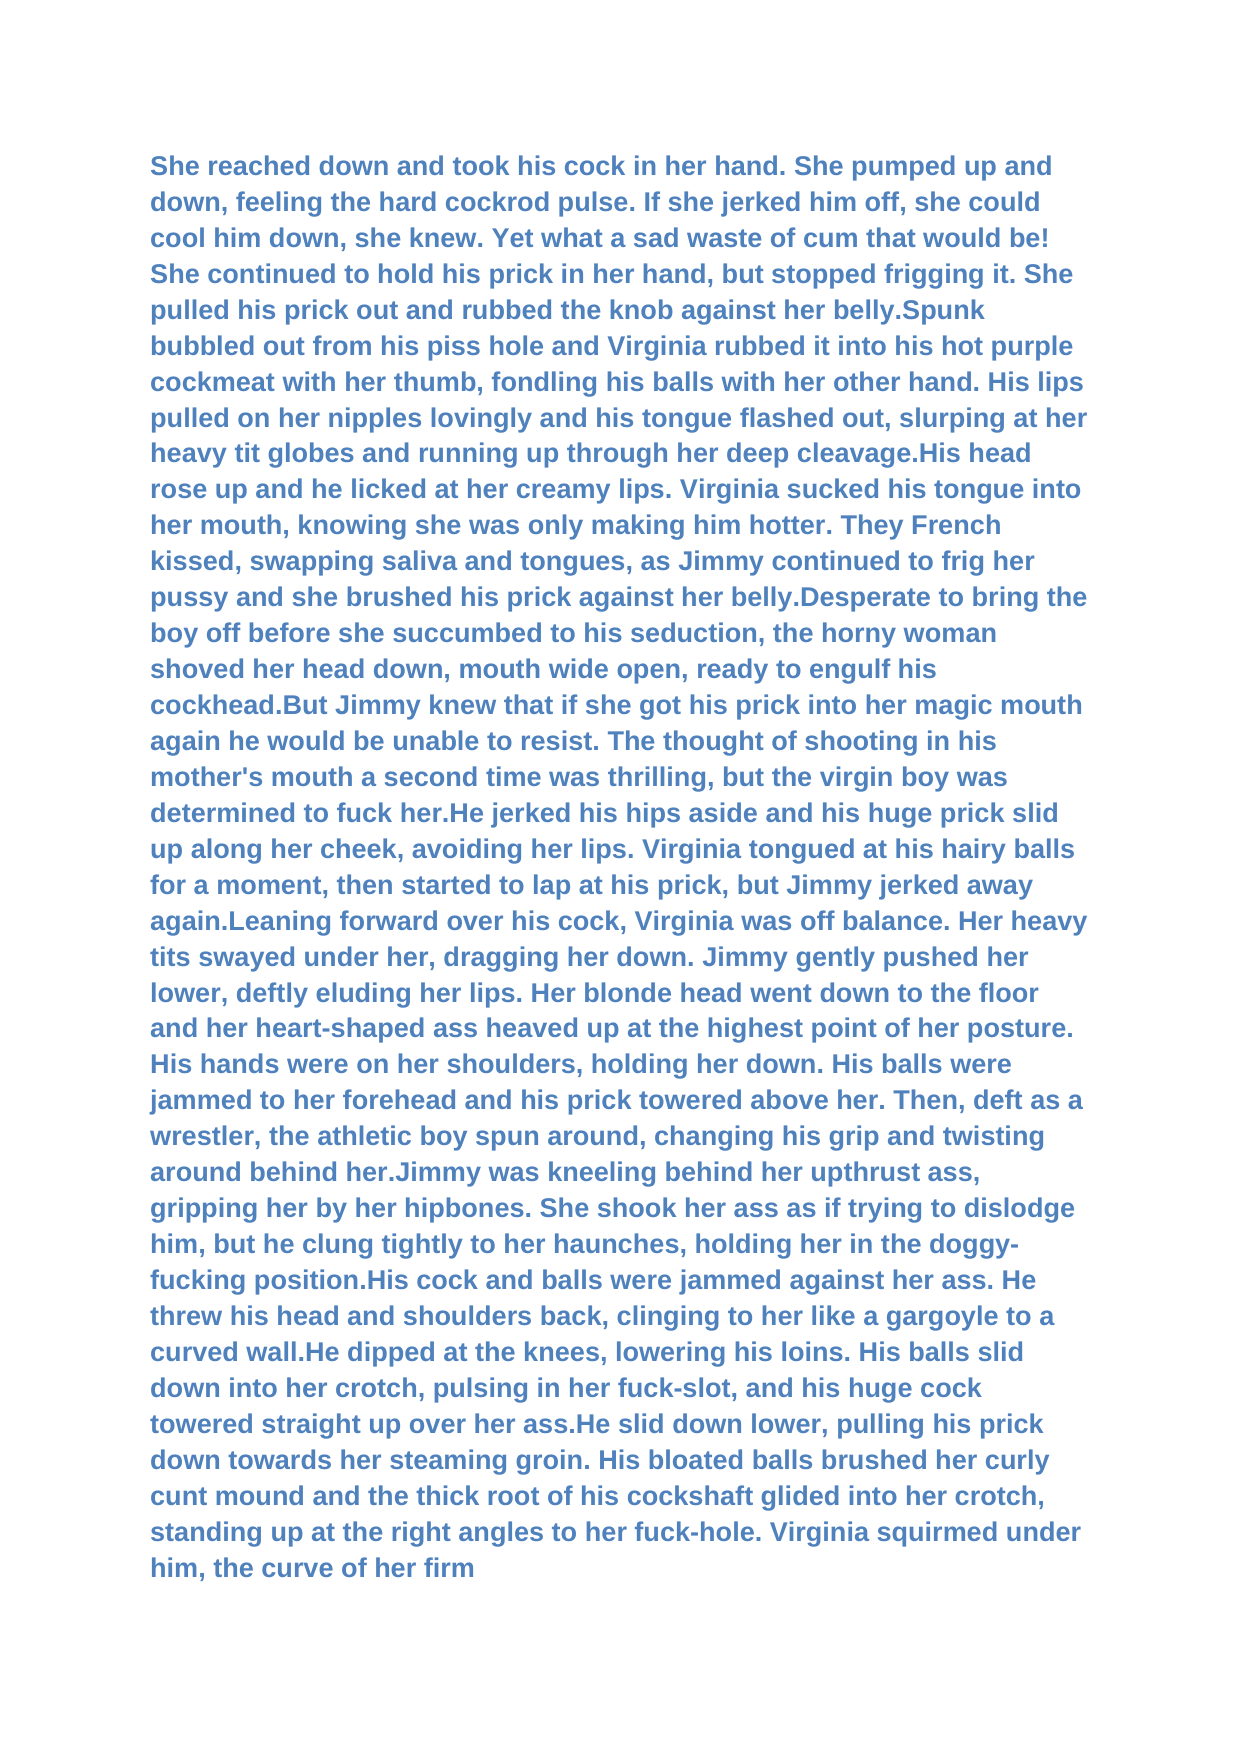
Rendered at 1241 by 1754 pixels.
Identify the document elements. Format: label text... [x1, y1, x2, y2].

subtitle She reached down and took his cock in her hand. She pumped up and down, feeling the hard cockrod pulse. If she jerked him off, she could cool him down, she knew. Yet what a sad waste of cum that would be! She continued to hold his prick in her hand, but stopped frigging it. She pulled his prick out and rubbed the knob against her belly.Spunk bubbled out from his piss hole and Virginia rubbed it into his hot purple cockmeat with her thumb, fondling his balls with her other hand. His lips pulled on her nipples lovingly and his tongue flashed out, slurping at her heavy tit globes and running up through her deep cleavage.His head rose up and he licked at her creamy lips. Virginia sucked his tongue into her mouth, knowing she was only making him hotter. They French kissed, swapping saliva and tongues, as Jimmy continued to frig her pussy and she brushed his prick against her belly.Desperate to bring the boy off before she succumbed to his seduction, the horny woman shoved her head down, mouth wide open, ready to engulf his cockhead.But Jimmy knew that if she got his prick into her magic mouth again he would be unable to resist. The thought of shooting in his mother's mouth a second time was thrilling, but the virgin boy was determined to fuck her.He jerked his hips aside and his huge prick slid up along her cheek, avoiding her lips. Virginia tongued at his hairy balls for a moment, then started to lap at his prick, but Jimmy jerked away again.Leaning forward over his cock, Virginia was off balance. Her heavy tits swayed under her, dragging her down. Jimmy gently pushed her lower, deftly eluding her lips. Her blonde head went down to the floor and her heart-shaped ass heaved up at the highest point of her posture. His hands were on her shoulders, holding her down. His balls were jammed to her forehead and his prick towered above her. Then, deft as a wrestler, the athletic boy spun around, changing his grip and twisting around behind her.Jimmy was kneeling behind her upthrust ass, gripping her by her hipbones. She shook her ass as if trying to dislodge him, but he clung tightly to her haunches, holding her in the doggy-fucking position.His cock and balls were jammed against her ass. He threw his head and shoulders back, clinging to her like a gargoyle to a curved wall.He dipped at the knees, lowering his loins. His balls slid down into her crotch, pulsing in her fuck-slot, and his huge cock towered straight up over her ass.He slid down lower, pulling his prick down towards her steaming groin. His bloated balls brushed her curly cunt mound and the thick root of his cockshaft glided into her crotch, standing up at the right angles to her fuck-hole. Virginia squirmed under him, the curve of her firm [150, 150, 1090, 1583]
